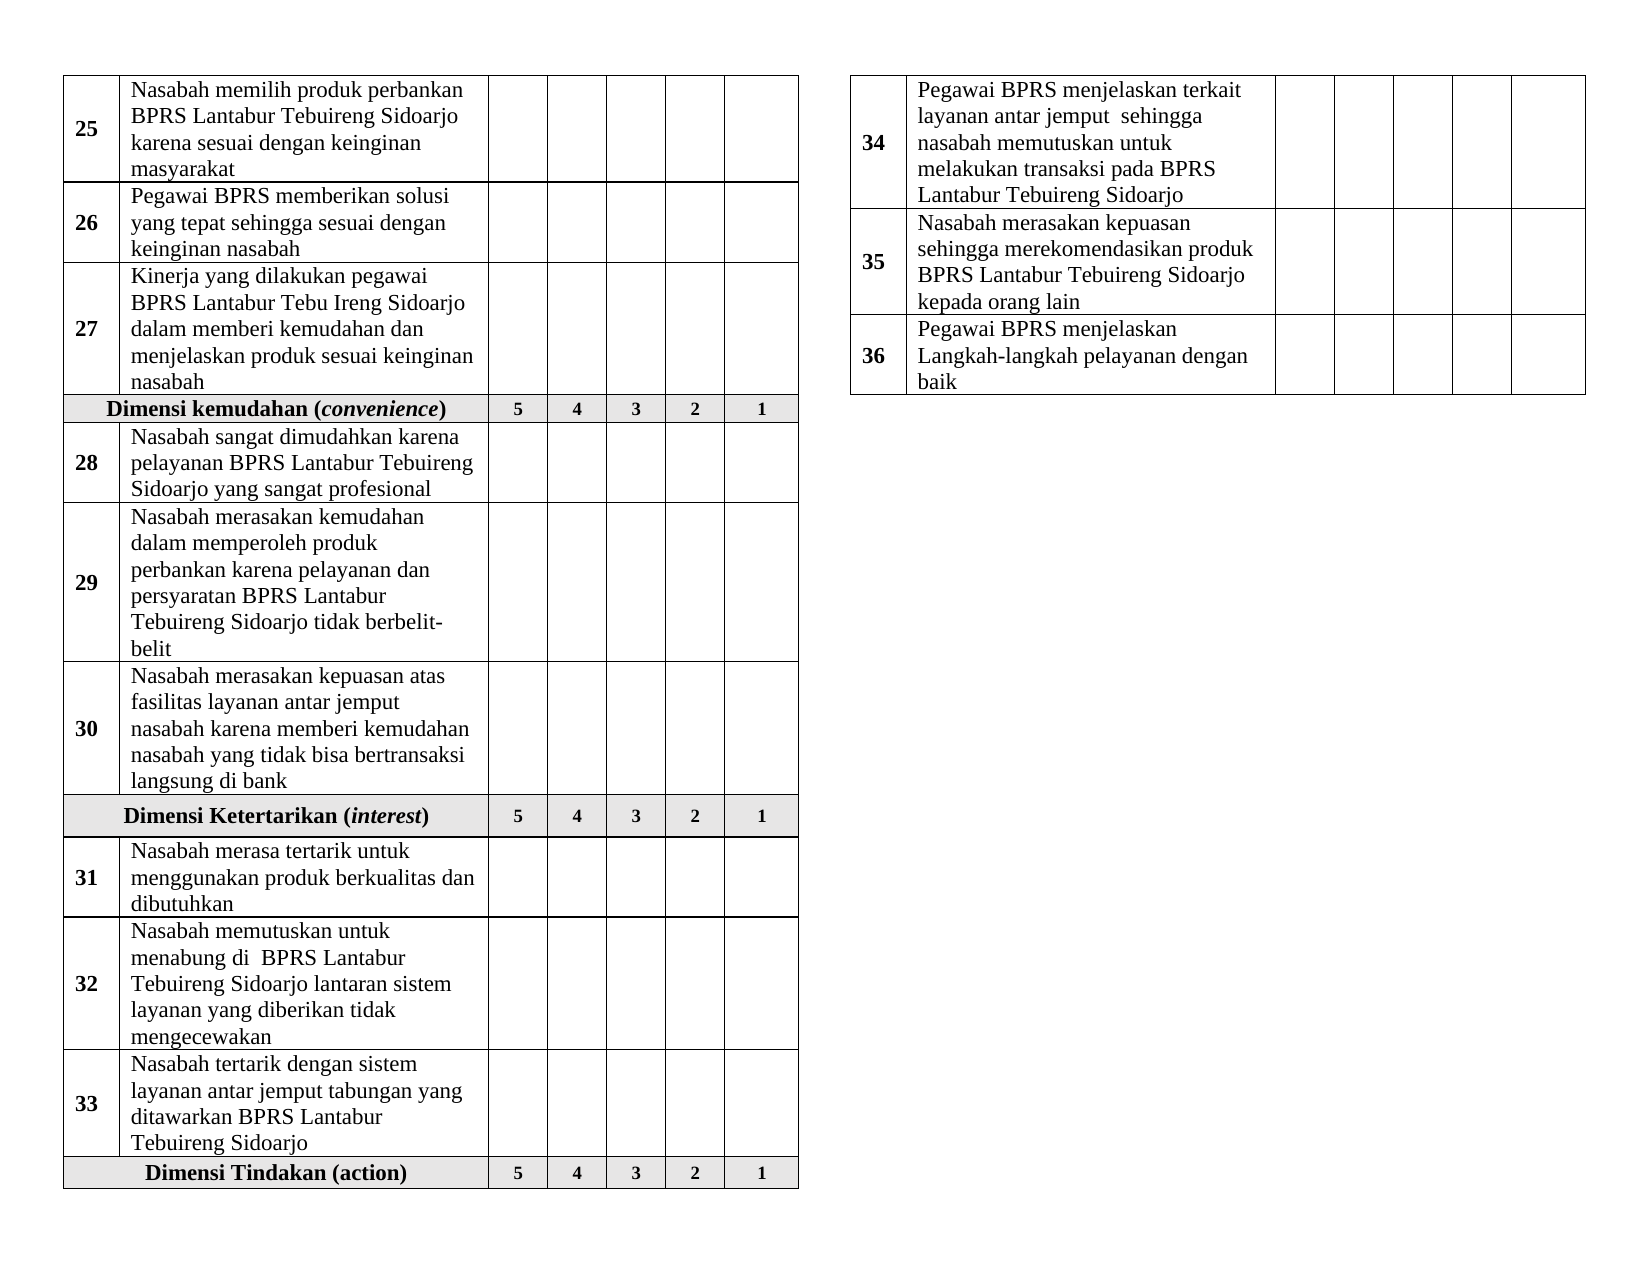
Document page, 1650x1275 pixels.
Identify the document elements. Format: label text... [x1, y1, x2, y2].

table_cell Nasabah merasakan kemudahan dalam memperoleh produk perbankan karena pelayanan dan persyaratan BPRS Lantabur Tebuireng Sidoarjo tidak berbelit-belit [120, 503, 488, 661]
table_cell 26 [64, 183, 119, 262]
table_cell 4 [548, 395, 606, 422]
table_cell [666, 183, 724, 262]
table_cell [1453, 76, 1511, 208]
table_cell 3 [607, 395, 665, 422]
table_cell [1512, 209, 1585, 314]
table_cell [548, 838, 606, 916]
table_cell Nasabah merasakan kepuasan sehingga merekomendasikan produk BPRS Lantabur Tebuireng Sidoarjo kepada orang lain [907, 209, 1275, 314]
table_cell [489, 662, 547, 794]
table_cell [1394, 209, 1452, 314]
table_cell 5 [489, 795, 547, 836]
table_cell Nasabah sangat dimudahkan karena pelayanan BPRS Lantabur Tebuireng Sidoarjo yang sangat profesional [120, 423, 488, 502]
table_cell 30 [64, 662, 119, 794]
table_cell [1512, 315, 1585, 394]
table_cell 35 [851, 209, 906, 314]
table_cell [607, 183, 665, 262]
table_cell [607, 838, 665, 916]
table_cell [1512, 76, 1585, 208]
table_cell 5 [489, 1157, 547, 1188]
table_cell 1 [725, 395, 798, 422]
table_cell [607, 1050, 665, 1156]
table_cell 36 [851, 315, 906, 394]
table_cell 32 [64, 918, 119, 1049]
table_cell 29 [64, 503, 119, 661]
table_cell [489, 183, 547, 262]
table_cell [607, 662, 665, 794]
table_cell [489, 263, 547, 394]
table_cell [607, 503, 665, 661]
table_cell [725, 183, 798, 262]
table_cell Pegawai BPRS memberikan solusi yang tepat sehingga sesuai dengan keinginan nasabah [120, 183, 488, 262]
table_cell [725, 918, 798, 1049]
table_cell [666, 423, 724, 502]
table_cell [489, 918, 547, 1049]
table_cell [548, 918, 606, 1049]
table_cell Nasabah memilih produk perbankan BPRS Lantabur Tebuireng Sidoarjo karena sesuai dengan keinginan masyarakat [120, 76, 488, 181]
table_cell 28 [64, 423, 119, 502]
table_cell [489, 838, 547, 916]
table_cell [1453, 209, 1511, 314]
table_cell [1335, 76, 1393, 208]
table_cell 4 [548, 1157, 606, 1188]
table_cell [1335, 209, 1393, 314]
table_cell Dimensi Tindakan (action) [64, 1157, 488, 1188]
table_cell [666, 918, 724, 1049]
table_cell [548, 76, 606, 181]
table_cell [666, 503, 724, 661]
table_cell [725, 838, 798, 916]
table_cell 34 [851, 76, 906, 208]
table_cell Nasabah memutuskan untuk menabung di BPRS Lantabur Tebuireng Sidoarjo lantaran sistem layanan yang diberikan tidak mengecewakan [120, 918, 488, 1049]
table_cell [1276, 76, 1334, 208]
table_cell [489, 76, 547, 181]
table_cell 2 [666, 795, 724, 836]
table_cell 4 [548, 795, 606, 836]
table_cell Nasabah merasakan kepuasan atas fasilitas layanan antar jemput nasabah karena memberi kemudahan nasabah yang tidak bisa bertransaksi langsung di bank [120, 662, 488, 794]
table_cell 31 [64, 838, 119, 916]
table_cell [725, 662, 798, 794]
table_cell Pegawai BPRS menjelaskan Langkah-langkah pelayanan dengan baik [907, 315, 1275, 394]
table_cell [548, 263, 606, 394]
table_cell [1453, 315, 1511, 394]
table_cell [607, 918, 665, 1049]
table_cell [489, 503, 547, 661]
table_cell [725, 263, 798, 394]
table_cell [1276, 209, 1334, 314]
table_cell 3 [607, 795, 665, 836]
table_cell 2 [666, 1157, 724, 1188]
table_cell [725, 76, 798, 181]
table_cell 5 [489, 395, 547, 422]
table_cell [489, 1050, 547, 1156]
table_cell 3 [607, 1157, 665, 1188]
table_cell [1394, 315, 1452, 394]
table_cell [489, 423, 547, 502]
table_cell [666, 838, 724, 916]
table_cell 25 [64, 76, 119, 181]
table_cell 27 [64, 263, 119, 394]
table_cell [607, 423, 665, 502]
table_cell Nasabah tertarik dengan sistem layanan antar jemput tabungan yang ditawarkan BPRS Lantabur Tebuireng Sidoarjo [120, 1050, 488, 1156]
table_cell Pegawai BPRS menjelaskan terkait layanan antar jemput sehingga nasabah memutuskan untuk melakukan transaksi pada BPRS Lantabur Tebuireng Sidoarjo [907, 76, 1275, 208]
table_cell [725, 423, 798, 502]
table_cell 1 [725, 795, 798, 836]
table_cell 2 [666, 395, 724, 422]
table_cell [548, 1050, 606, 1156]
table_cell Dimensi Ketertarikan (interest) [64, 795, 488, 836]
table_cell [666, 76, 724, 181]
table_cell [548, 662, 606, 794]
table_cell [666, 1050, 724, 1156]
table_cell [666, 662, 724, 794]
table_cell [548, 423, 606, 502]
table_cell Kinerja yang dilakukan pegawai BPRS Lantabur Tebu Ireng Sidoarjo dalam memberi kemudahan dan menjelaskan produk sesuai keinginan nasabah [120, 263, 488, 394]
table_cell [548, 183, 606, 262]
table_cell Nasabah merasa tertarik untuk menggunakan produk berkualitas dan dibutuhkan [120, 838, 488, 916]
table_cell [1335, 315, 1393, 394]
table_cell 1 [725, 1157, 798, 1188]
table_cell Dimensi kemudahan (convenience) [64, 395, 488, 422]
table_cell [725, 1050, 798, 1156]
table_cell [548, 503, 606, 661]
table_cell [1276, 315, 1334, 394]
table_cell [607, 263, 665, 394]
table_cell [607, 76, 665, 181]
table_cell [725, 503, 798, 661]
table_cell 33 [64, 1050, 119, 1156]
table_cell [666, 263, 724, 394]
table_cell [1394, 76, 1452, 208]
